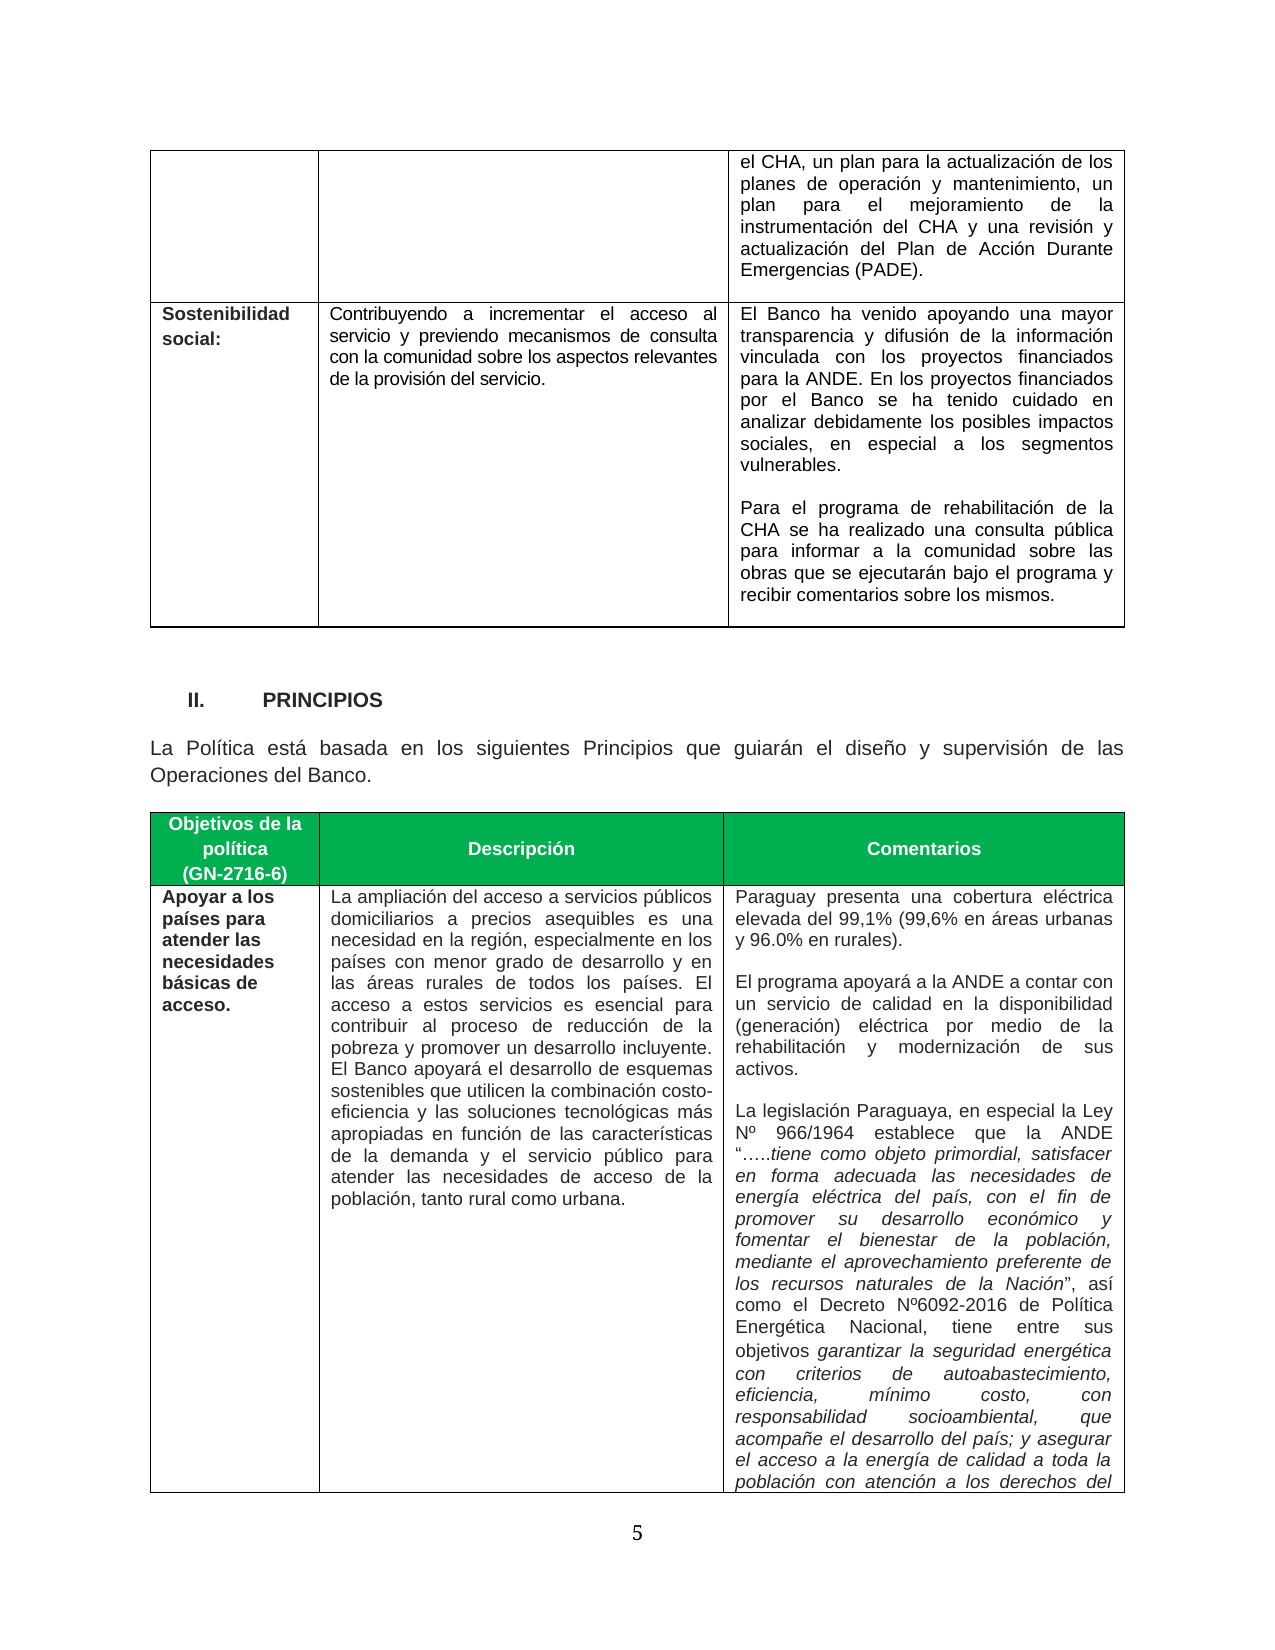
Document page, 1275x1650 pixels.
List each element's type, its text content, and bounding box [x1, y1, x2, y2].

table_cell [320, 886, 723, 1492]
table_cell El Banco ha venido apoyando una mayor transparencia y difusión de la información vinculada con los proyectos financiados para la ANDE. En los proyectos financiados por el Banco se ha tenido cuidado en analizar debidamente los posibles impactos sociales, en especial a los segmentos vulnerables. Para el programa de rehabilitación de la CHA se ha realizado una consulta pública para informar a la comunidad sobre las obras que se ejecutarán bajo el programa y recibir comentarios sobre los mismos. [729, 303, 1124, 626]
list PRINCIPIOS [187, 687, 1125, 711]
table_header Comentarios [724, 813, 1124, 885]
table_cell Sostenibilidad social: [151, 303, 318, 626]
table_header Descripción [320, 813, 723, 885]
table_header Objetivos de la política (GN-2716-6) [151, 813, 319, 885]
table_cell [729, 151, 1124, 302]
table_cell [319, 151, 728, 302]
text La Política está basada en los siguientes Principios que guiarán el diseño y supervisión de las Operaciones del Banco. [150, 736, 1125, 787]
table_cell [151, 151, 318, 302]
table_cell Contribuyendo a incrementar el acceso al servicio y previendo mecanismos de consulta con la comunidad sobre los aspectos relevantes de la provisión del servicio. [319, 303, 728, 626]
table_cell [151, 886, 319, 1492]
